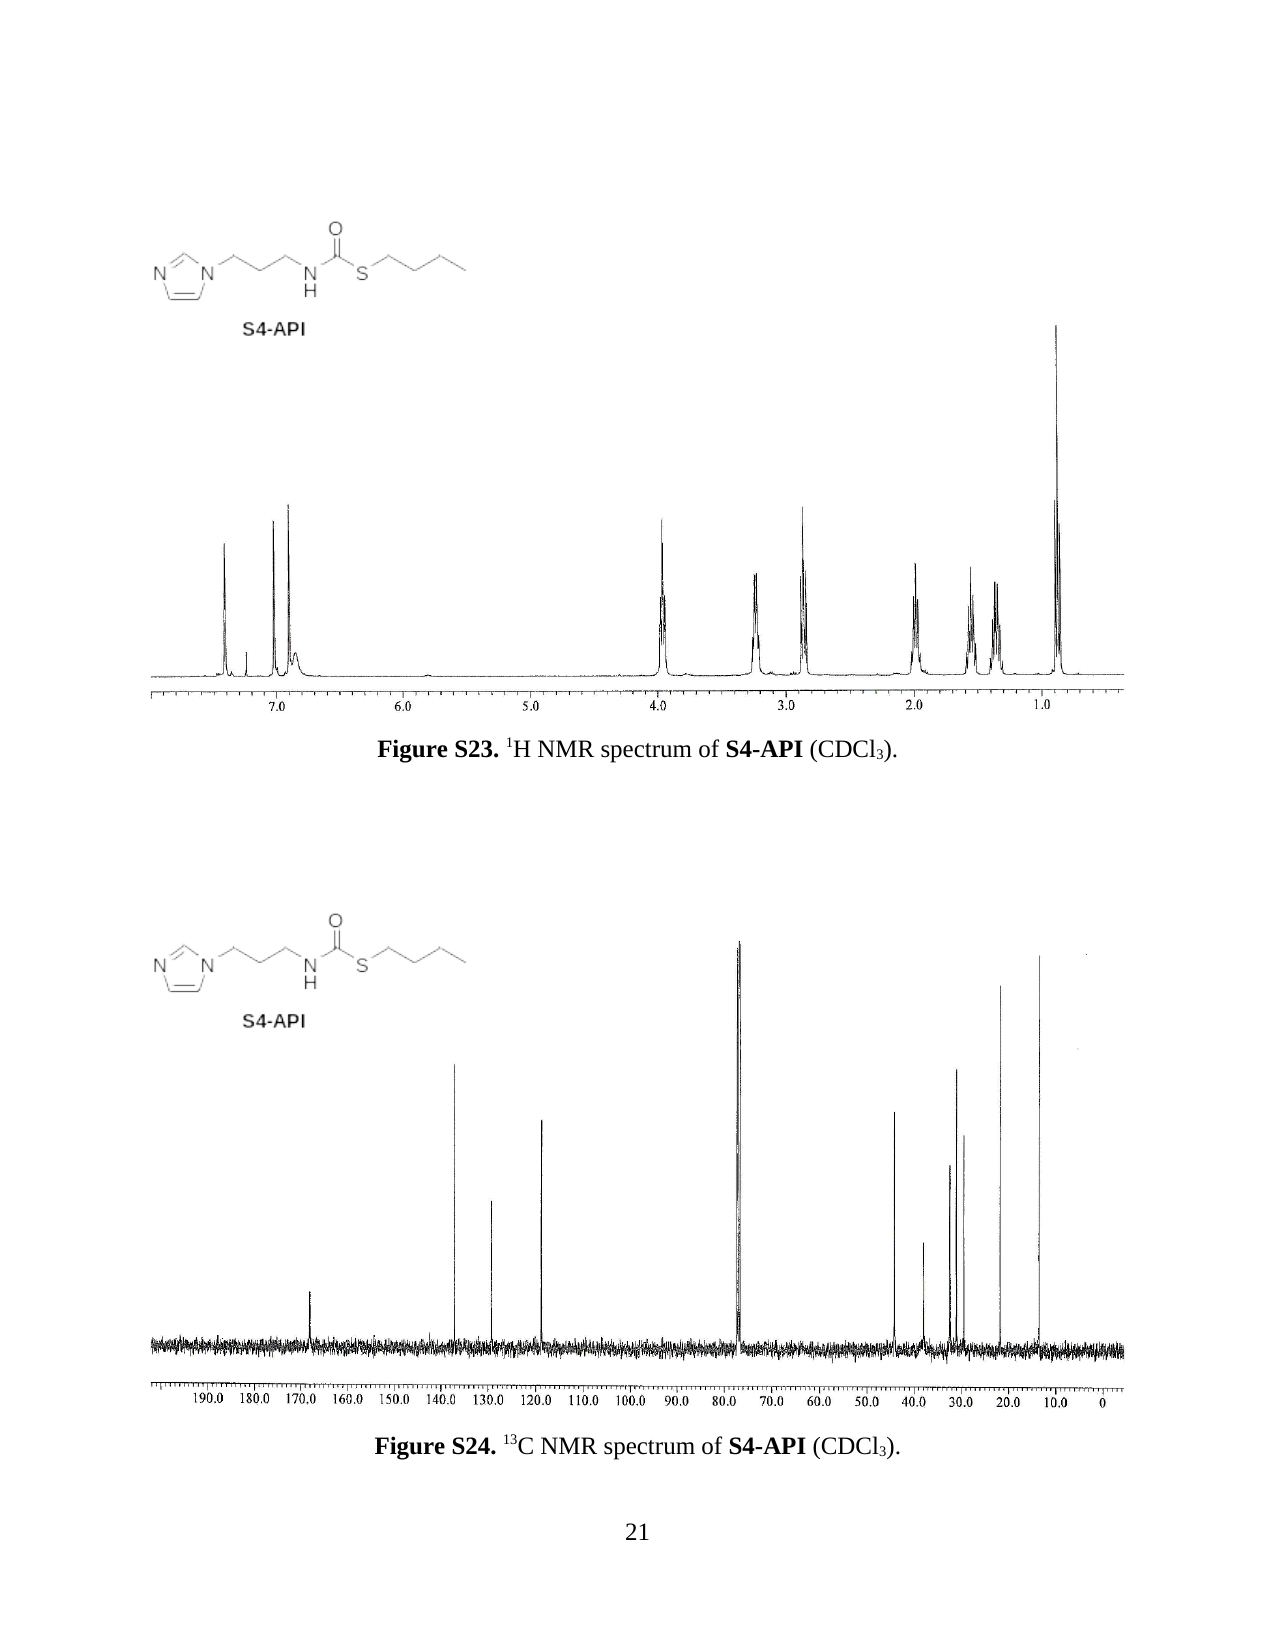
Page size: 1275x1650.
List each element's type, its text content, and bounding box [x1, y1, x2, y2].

text Figure S23. 1H NMR spectrum of S4-API (CDCl3). [150, 734, 1125, 762]
text Figure S24. 13C NMR spectrum of S4-API (CDCl3). [150, 1431, 1125, 1459]
picture [150, 197, 1125, 715]
picture [150, 829, 1125, 1412]
